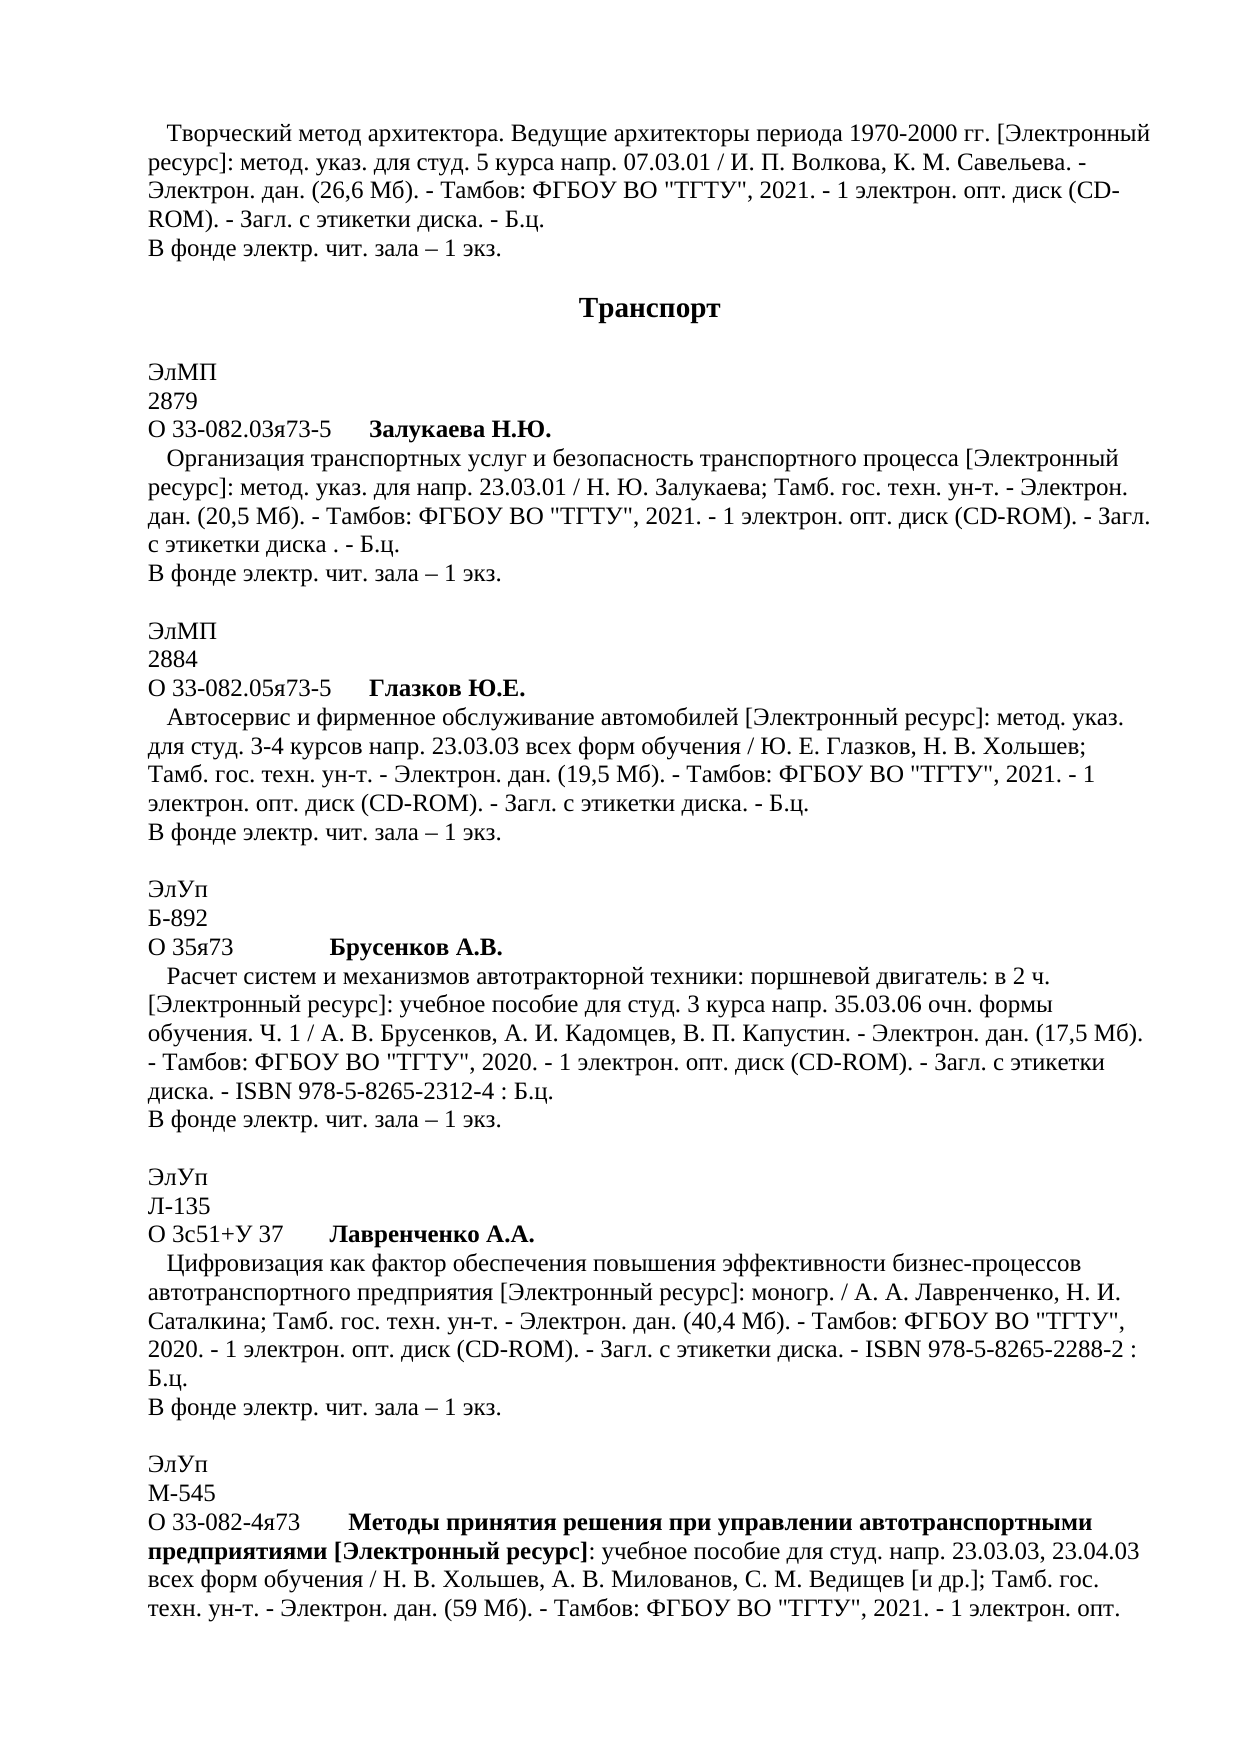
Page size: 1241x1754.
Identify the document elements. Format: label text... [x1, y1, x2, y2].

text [148, 1449, 1152, 1622]
text Транспорт [148, 290, 1152, 323]
text ЭлМП 2884 О 33-082.05я73-5 Глазков Ю.Е. Автосервис и фирменное обслуживание автомобилей [Электронный ресурс]: метод. указ. для студ. 3-4 курсов напр. 23.03.03 всех форм обучения / Ю. Е. Глазков, Н. В. Хольшев; Тамб. гос. техн. ун-т. - Электрон. дан. (19,5 Мб). - Тамбов: ФГБОУ ВО "ТГТУ", 2021. - 1 электрон. опт. диск (CD-ROM). - Загл. с этикетки диска. - Б.ц. В фонде электр. чит. зала – 1 экз. [148, 616, 1152, 846]
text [148, 118, 1152, 262]
text ЭлУп Л-135 О 3с51+У 37 Лавренченко А.А. Цифровизация как фактор обеспечения повышения эффективности бизнес-процессов автотранспортного предприятия [Электронный ресурс]: моногр. / А. А. Лавренченко, Н. И. Саталкина; Тамб. гос. техн. ун-т. - Электрон. дан. (40,4 Мб). - Тамбов: ФГБОУ ВО "ТГТУ", 2020. - 1 электрон. опт. диск (CD-ROM). - Загл. с этикетки диска. - ISBN 978-5-8265-2288-2 : Б.ц. В фонде электр. чит. зала – 1 экз. [148, 1162, 1152, 1421]
text ЭлУп Б-892 О 35я73 Брусенков А.В. Расчет систем и механизмов автотракторной техники: поршневой двигатель: в 2 ч. [Электронный ресурс]: учебное пособие для студ. 3 курса напр. 35.03.06 очн. формы обучения. Ч. 1 / А. В. Брусенков, А. И. Кадомцев, В. П. Капустин. - Электрон. дан. (17,5 Мб). - Тамбов: ФГБОУ ВО "ТГТУ", 2020. - 1 электрон. опт. диск (CD-ROM). - Загл. с этикетки диска. - ISBN 978-5-8265-2312-4 : Б.ц. В фонде электр. чит. зала – 1 экз. [148, 874, 1152, 1133]
text ЭлМП 2879 О 33-082.03я73-5 Залукаева Н.Ю. Организация транспортных услуг и безопасность транспортного процесса [Электронный ресурс]: метод. указ. для напр. 23.03.01 / Н. Ю. Залукаева; Тамб. гос. техн. ун-т. - Электрон. дан. (20,5 Мб). - Тамбов: ФГБОУ ВО "ТГТУ", 2021. - 1 электрон. опт. диск (CD-ROM). - Загл. с этикетки диска . - Б.ц. В фонде электр. чит. зала – 1 экз. [148, 357, 1152, 587]
